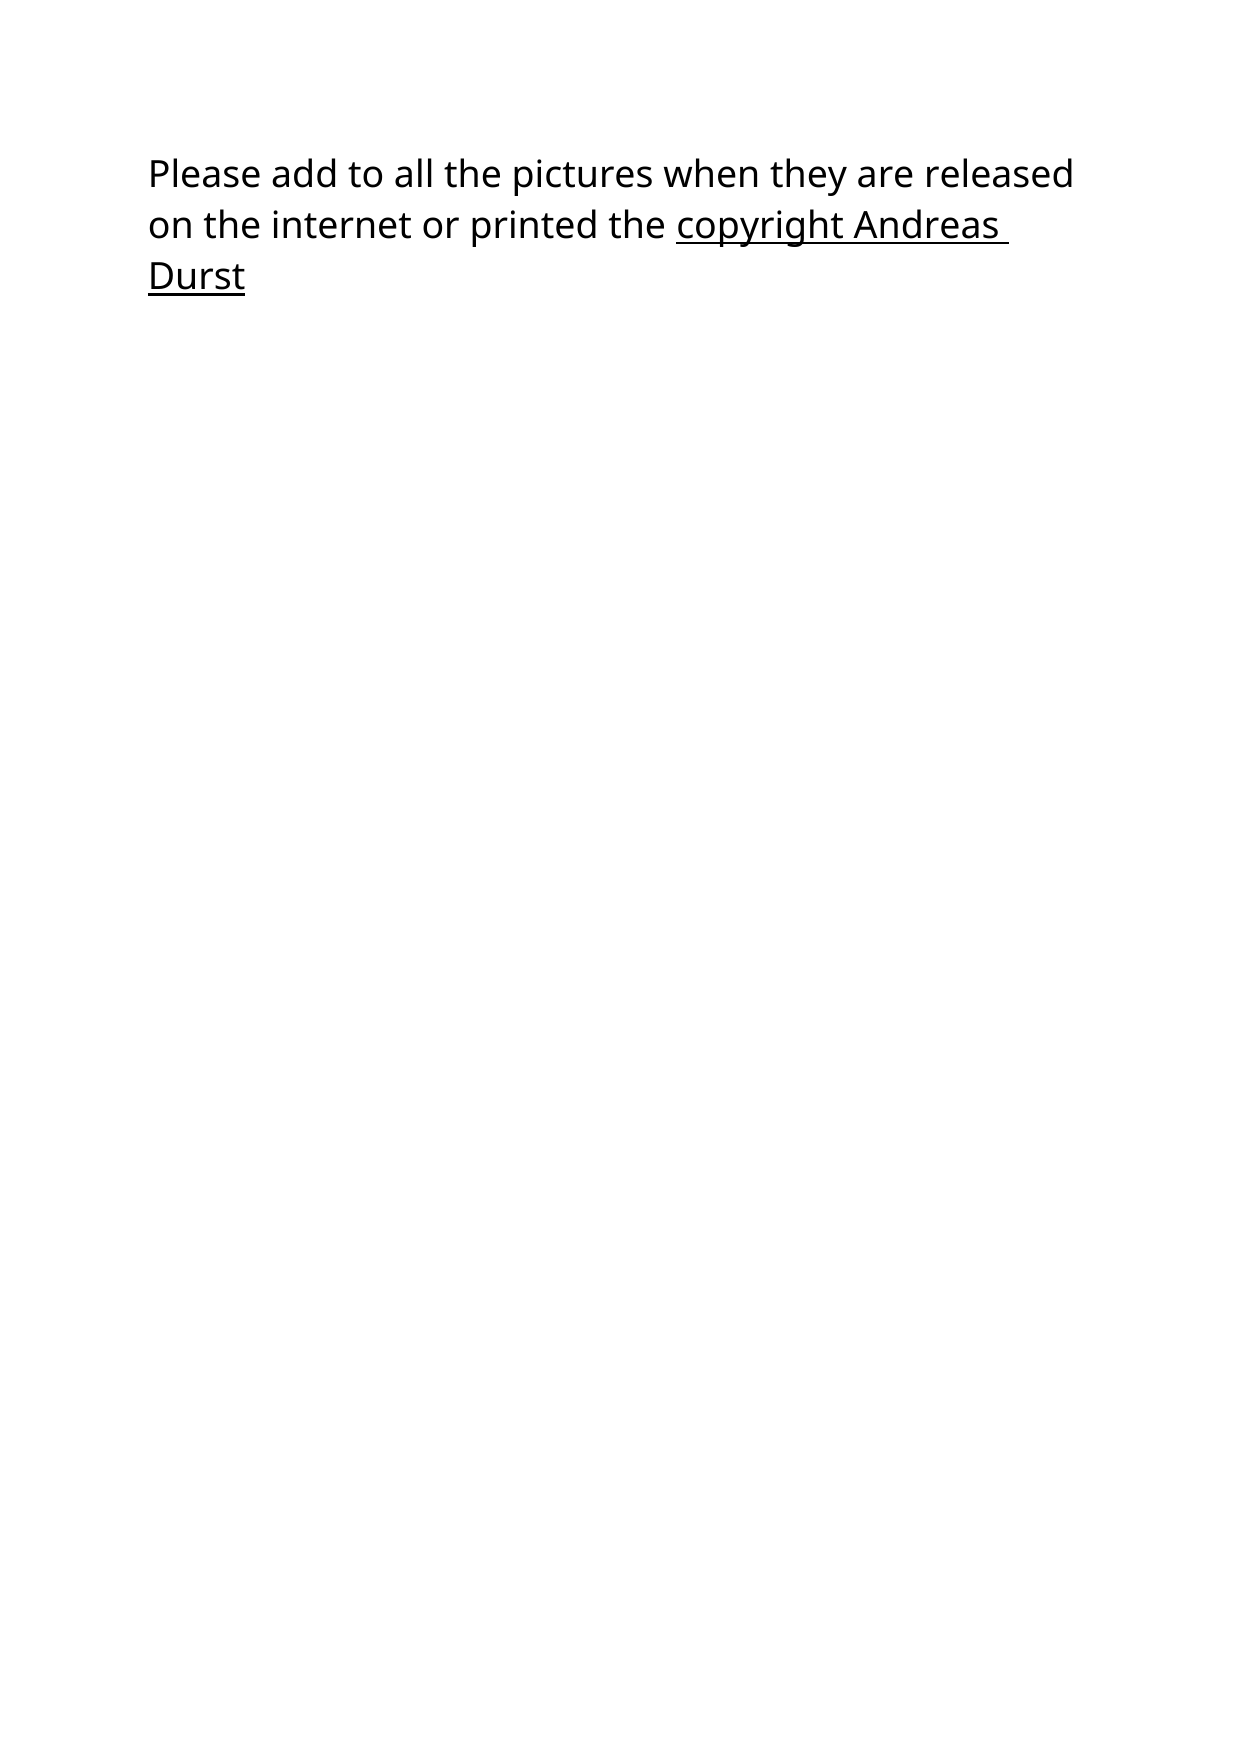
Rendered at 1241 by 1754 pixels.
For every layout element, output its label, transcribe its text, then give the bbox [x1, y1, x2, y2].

text Please add to all the pictures when they are released on the internet or printed the copyright Andreas Durst [148, 148, 1093, 301]
